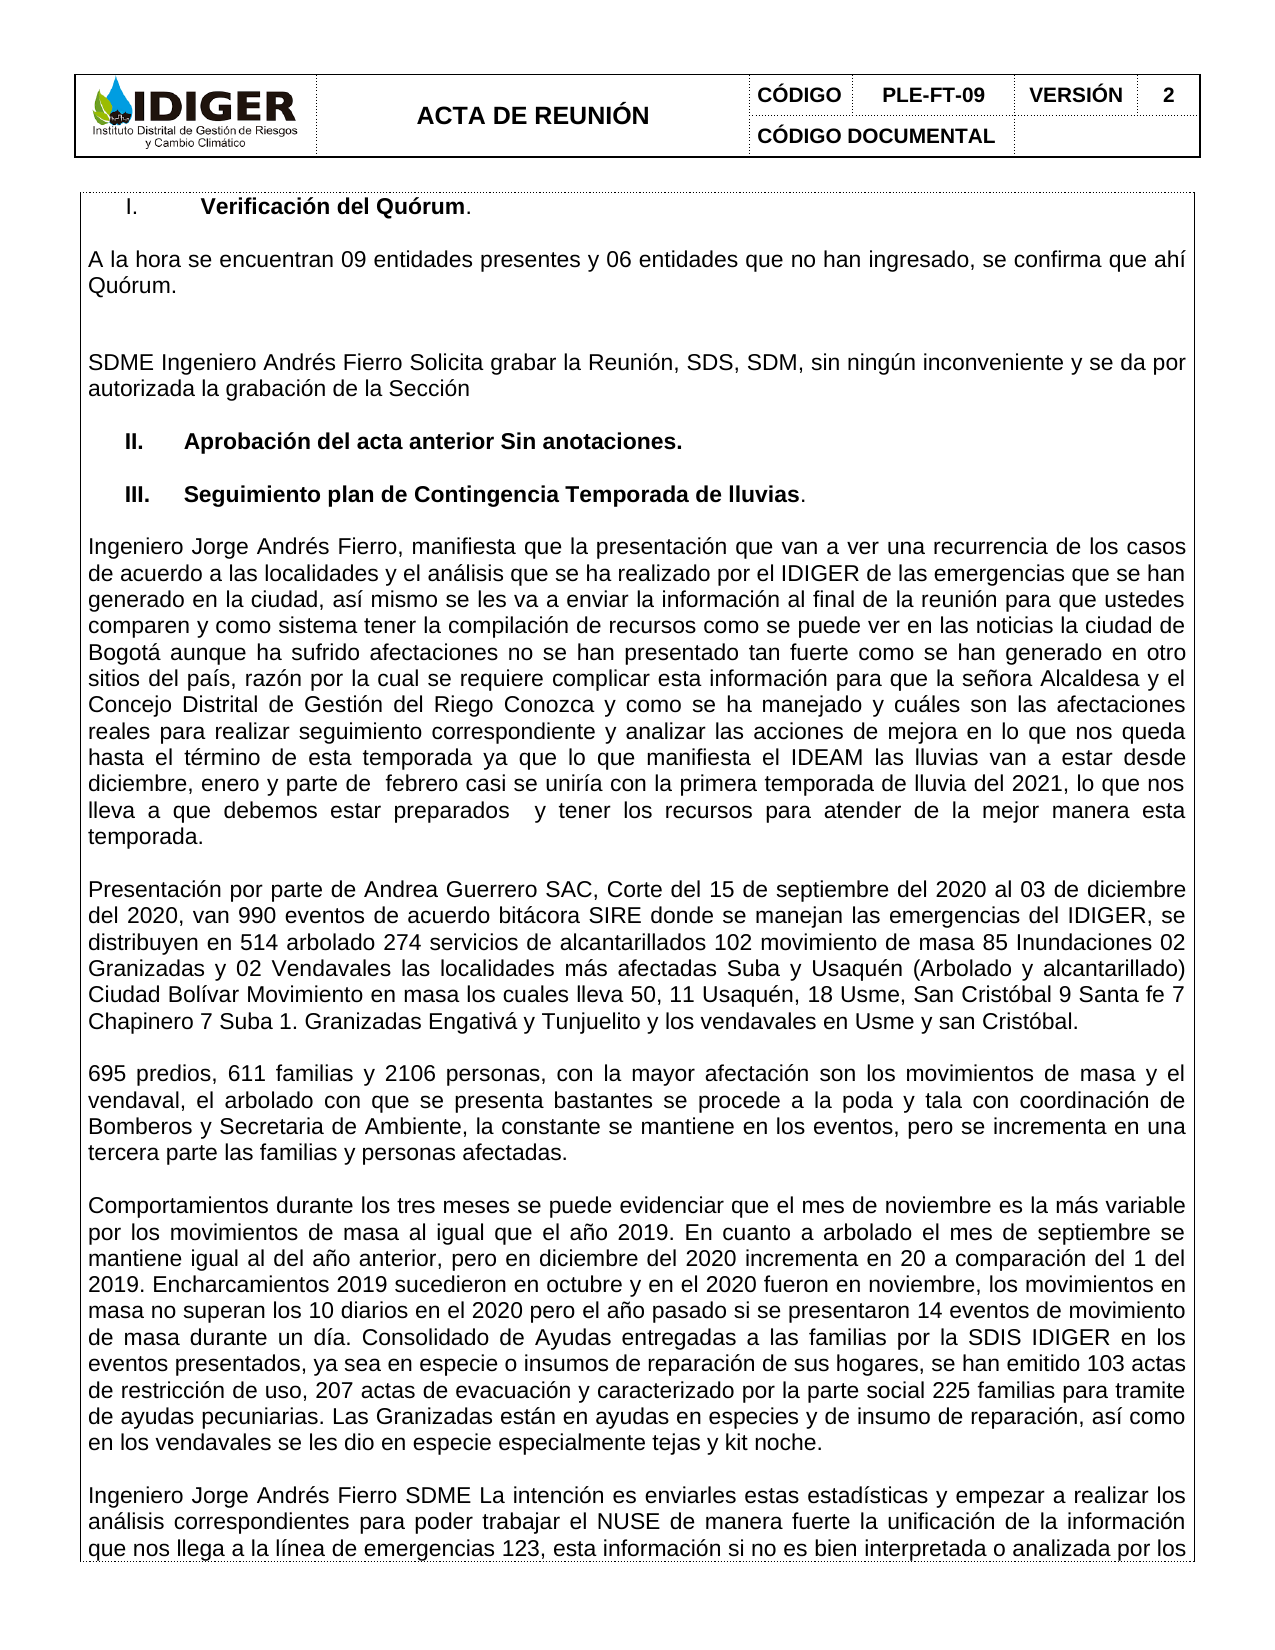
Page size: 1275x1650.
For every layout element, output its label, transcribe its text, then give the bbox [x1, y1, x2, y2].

picture [86, 75, 305, 156]
